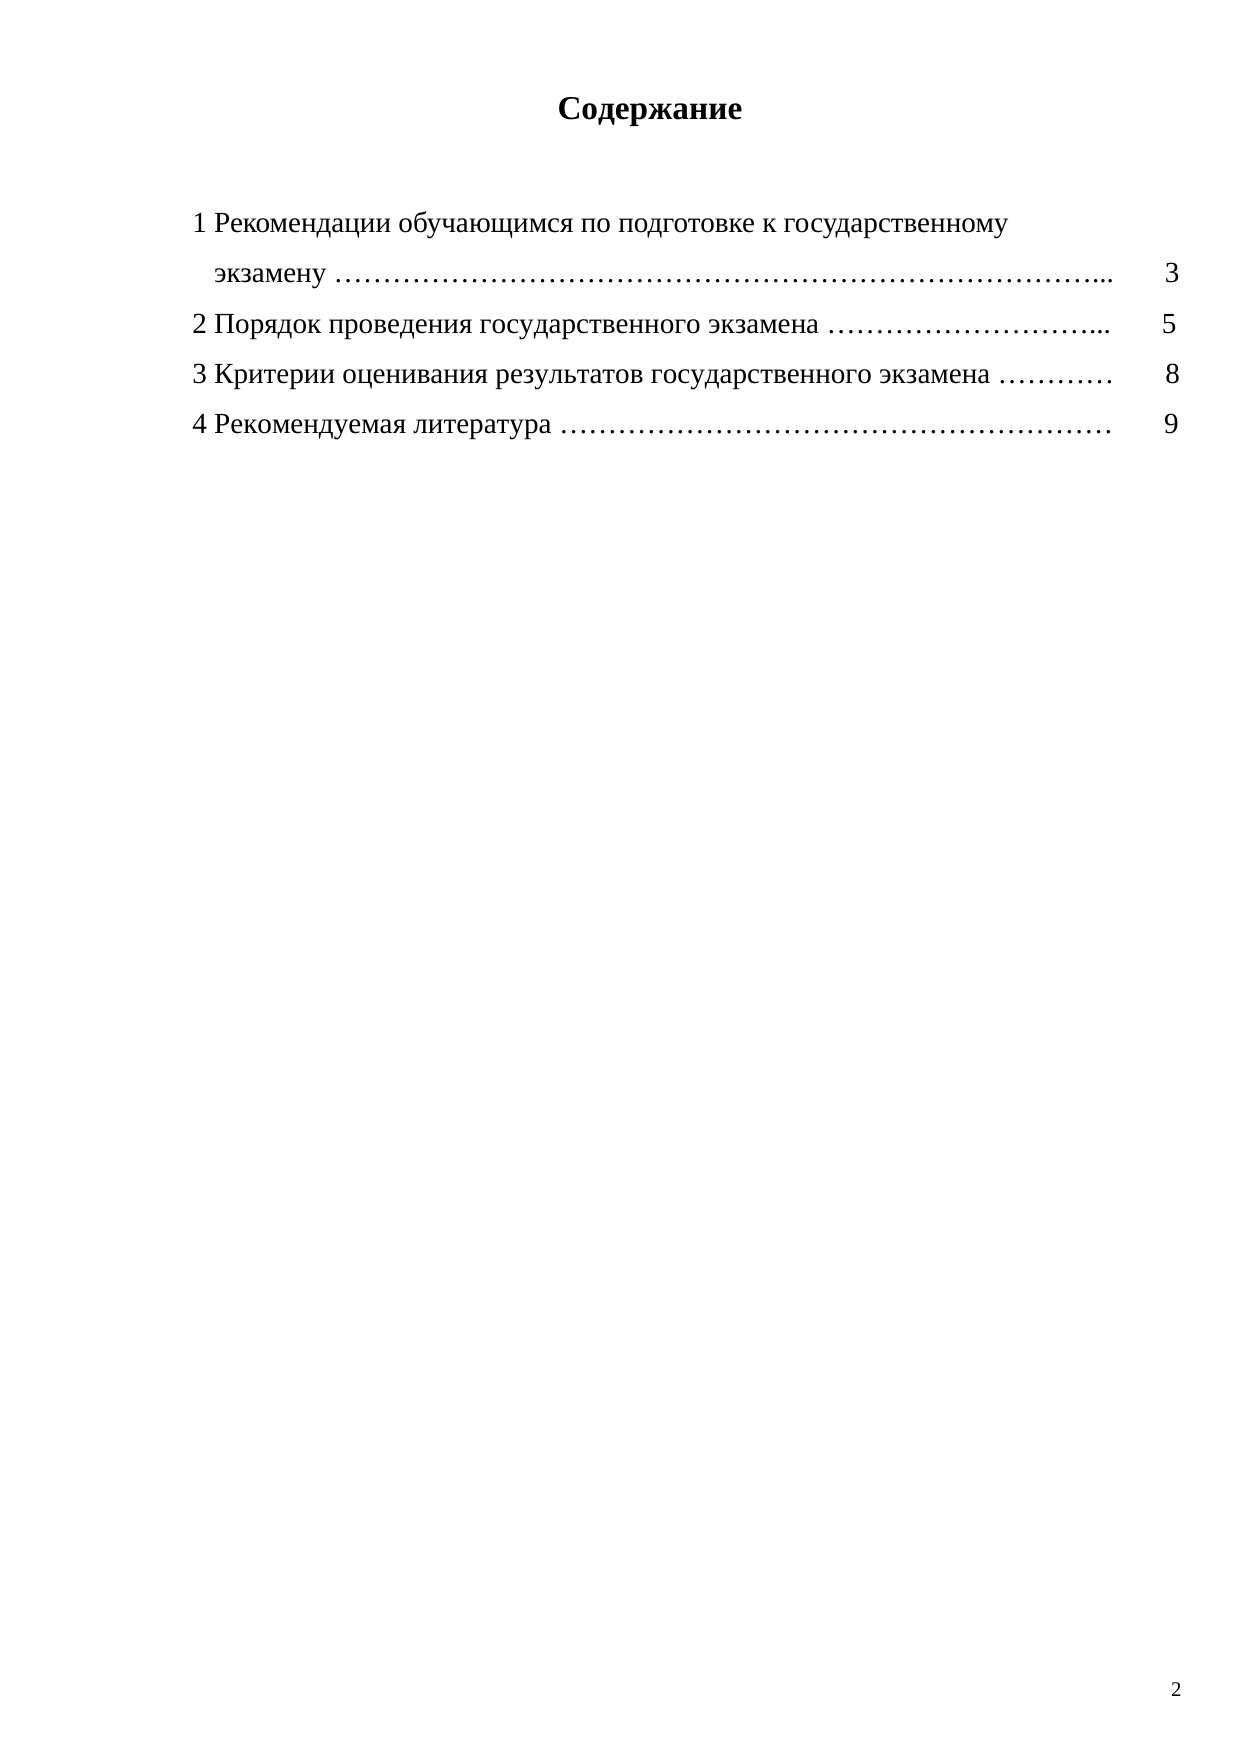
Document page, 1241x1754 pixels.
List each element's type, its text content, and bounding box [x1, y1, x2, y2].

text Содержание [118, 89, 1181, 127]
text 4 Рекомендуемая литература ………………………………………………… 9 [118, 407, 1181, 440]
text экзамену ……………………………………………………………………... 3 [118, 256, 1181, 289]
text 3 Критерии оценивания результатов государственного экзамена ………… 8 [118, 356, 1181, 390]
text 1 Рекомендации обучающимся по подготовке к государственному [118, 205, 1181, 239]
text 2 Порядок проведения государственного экзамена ………………………... 5 [118, 306, 1181, 339]
